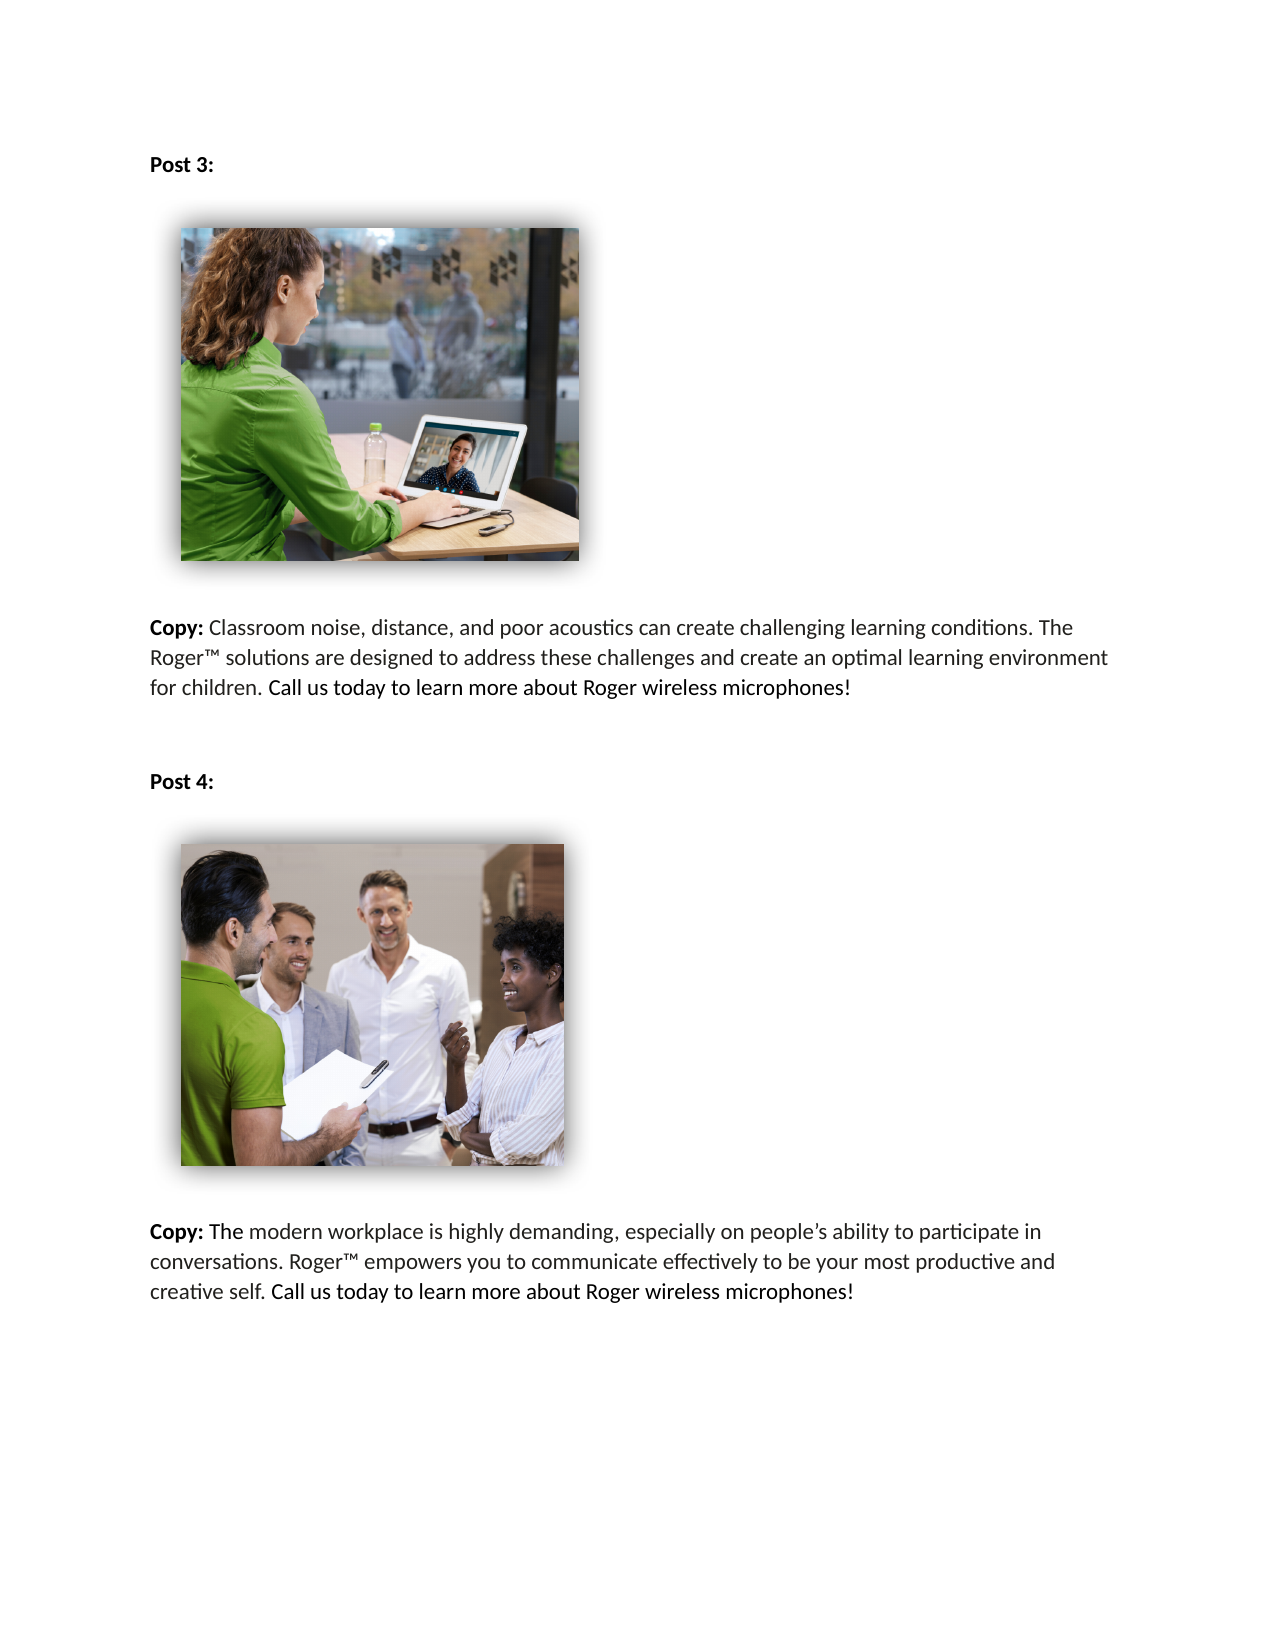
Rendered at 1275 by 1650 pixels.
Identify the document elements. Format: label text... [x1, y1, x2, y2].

picture [181, 844, 564, 1166]
text Copy: Classroom noise, distance, and poor acoustics can create challenging learning conditions. The Roger™ solutions are designed to address these challenges and create an optimal learning environment for children. Call us today to learn more about Roger wireless microphones! [150, 613, 1125, 701]
text Post 3: [150, 150, 1125, 178]
text Copy: The modern workplace is highly demanding, especially on people’s ability to participate in conversations. Roger™ empowers you to communicate effectively to be your most productive and creative self. Call us today to learn more about Roger wireless microphones! [150, 1217, 1125, 1306]
text Post 4: [150, 767, 1125, 795]
picture [181, 228, 579, 561]
